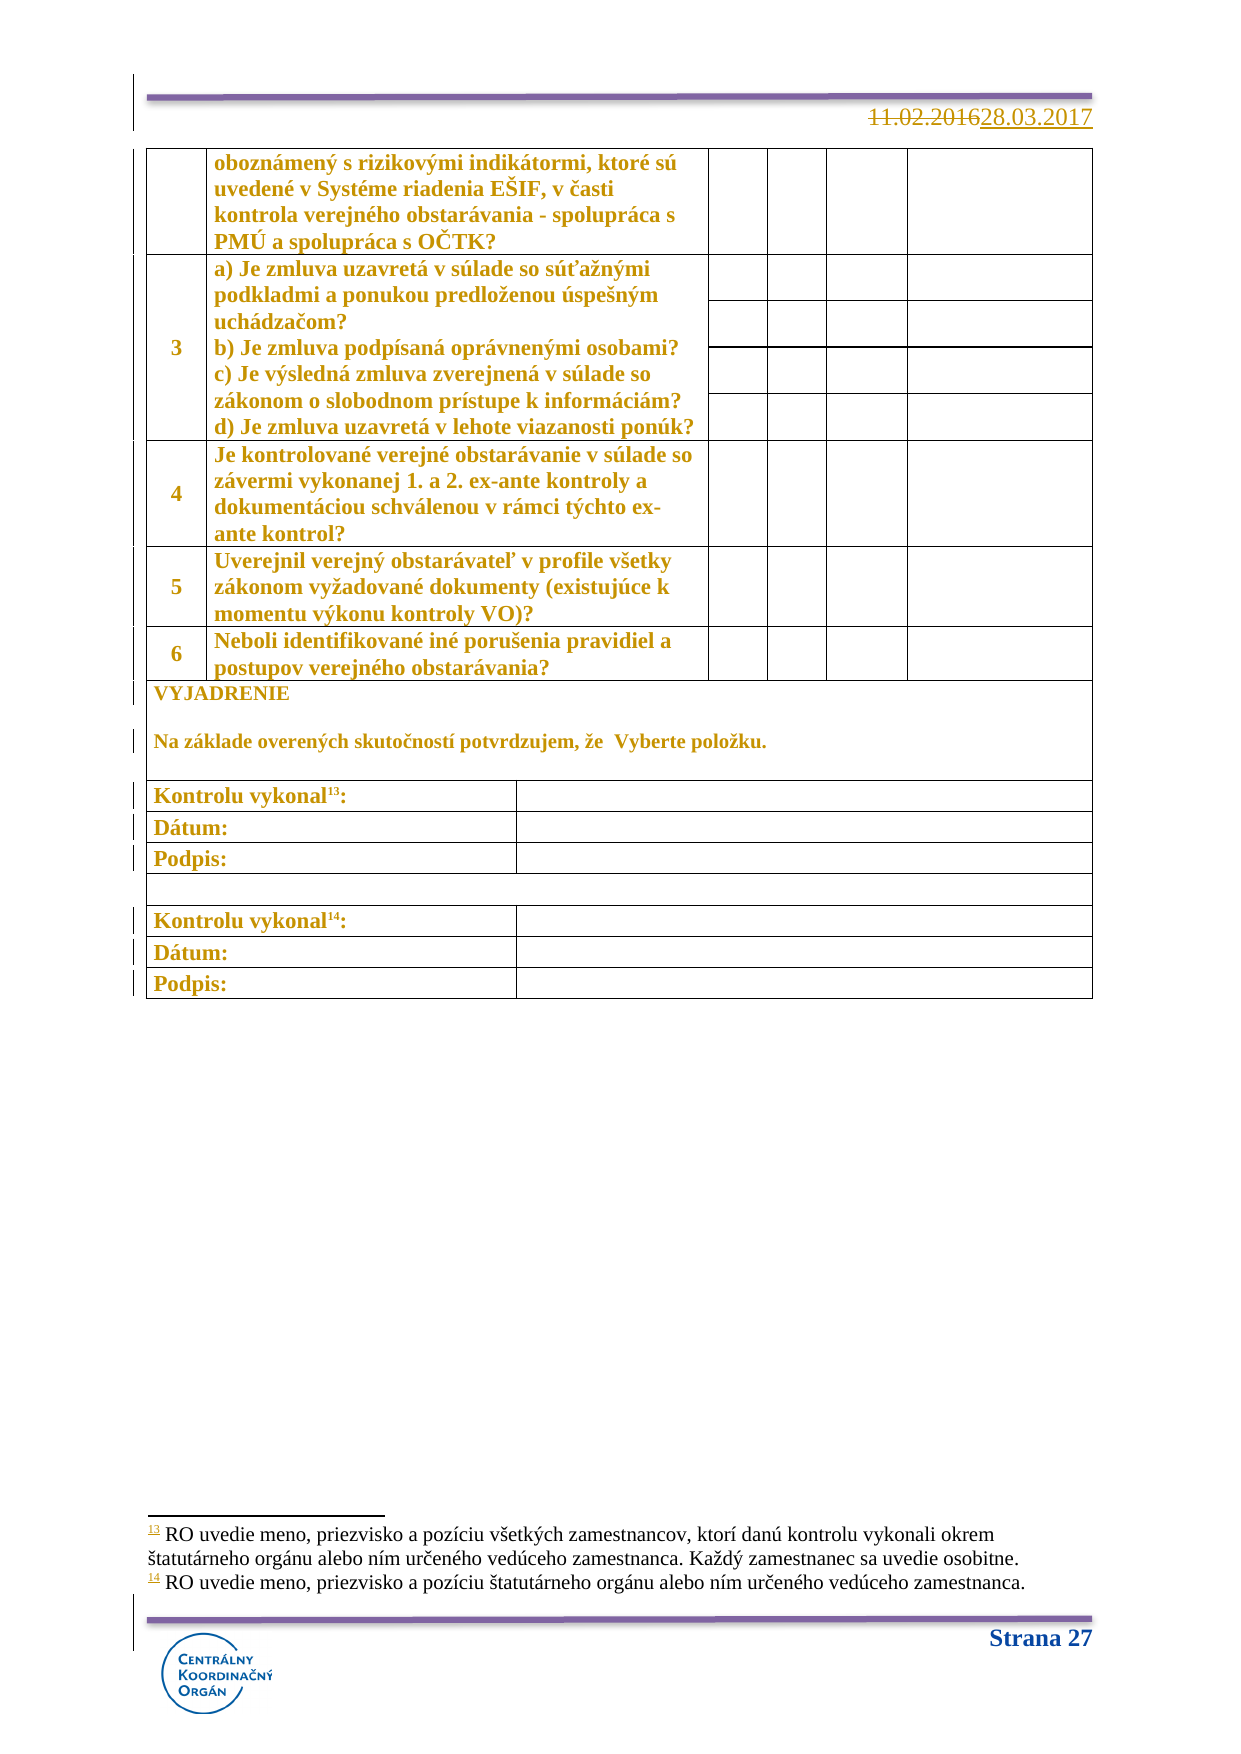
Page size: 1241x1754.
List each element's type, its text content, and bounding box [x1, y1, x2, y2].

table_cell [768, 441, 826, 546]
table_cell Dátum: [147, 937, 516, 967]
table_cell [827, 348, 907, 392]
table_cell Uverejnil verejný obstarávateľ v profile všetky zákonom vyžadované dokumenty (existujúce k momentu výkonu kontroly VO)? [207, 547, 708, 626]
table_cell [827, 301, 907, 346]
table_cell [709, 441, 767, 546]
table_cell a) Je zmluva uzavretá v súlade so súťažnými podkladmi a ponukou predloženou úspešným uchádzačom? b) Je zmluva podpísaná oprávnenými osobami? c) Je výsledná zmluva zverejnená v súlade so zákonom o slobodnom prístupe k informáciám? d) Je zmluva uzavretá v lehote viazanosti ponúk? [207, 255, 708, 439]
table_cell 3 [147, 255, 206, 439]
table_cell [709, 547, 767, 626]
table_cell [908, 441, 1092, 546]
table_cell [147, 874, 1092, 904]
table_cell [908, 301, 1092, 346]
table_cell [768, 394, 826, 439]
table_cell [709, 255, 767, 300]
table_cell [768, 627, 826, 680]
table_cell [709, 301, 767, 346]
table_cell [768, 301, 826, 346]
table_cell [908, 394, 1092, 439]
table_cell 6 [147, 627, 206, 680]
table_cell [908, 547, 1092, 626]
table_cell Kontrolu vykonal: [147, 781, 516, 811]
table_cell [827, 394, 907, 439]
table_cell [827, 441, 907, 546]
table_cell [827, 149, 907, 254]
table_cell Podpis: [147, 968, 516, 998]
table_cell [908, 348, 1092, 392]
table_cell [517, 812, 1092, 842]
table_cell [827, 627, 907, 680]
table_cell 4 [147, 441, 206, 546]
table_cell [768, 348, 826, 392]
table_cell [709, 348, 767, 392]
table_cell [517, 781, 1092, 811]
table_cell 2 [147, 149, 206, 254]
picture [159, 1631, 272, 1713]
table_cell 5 [147, 547, 206, 626]
table_cell Kontrolu vykonal: [147, 906, 516, 936]
table_cell [827, 547, 907, 626]
table_cell [908, 627, 1092, 680]
table_cell Neboli identifikované iné porušenia pravidiel a postupov verejného obstarávania? [207, 627, 708, 680]
table_cell [517, 843, 1092, 873]
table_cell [207, 149, 708, 254]
table_cell [768, 149, 826, 254]
table_cell [709, 627, 767, 680]
table_cell [517, 906, 1092, 936]
table_cell [768, 547, 826, 626]
table_cell VYJADRENIE Na základe overených skutočností potvrdzujem, že [147, 681, 1092, 779]
table_cell [709, 149, 767, 254]
table_cell [908, 255, 1092, 300]
table_cell [768, 255, 826, 300]
table_cell [517, 968, 1092, 998]
table_cell [517, 937, 1092, 967]
table_cell Dátum: [147, 812, 516, 842]
table_cell [908, 149, 1092, 254]
table_cell Podpis: [147, 843, 516, 873]
table_cell [827, 255, 907, 300]
table_cell [709, 394, 767, 439]
table_cell Je kontrolované verejné obstarávanie v súlade so závermi vykonanej 1. a 2. ex-ante kontroly a dokumentáciou schválenou v rámci týchto ex-ante kontrol? [207, 441, 708, 546]
